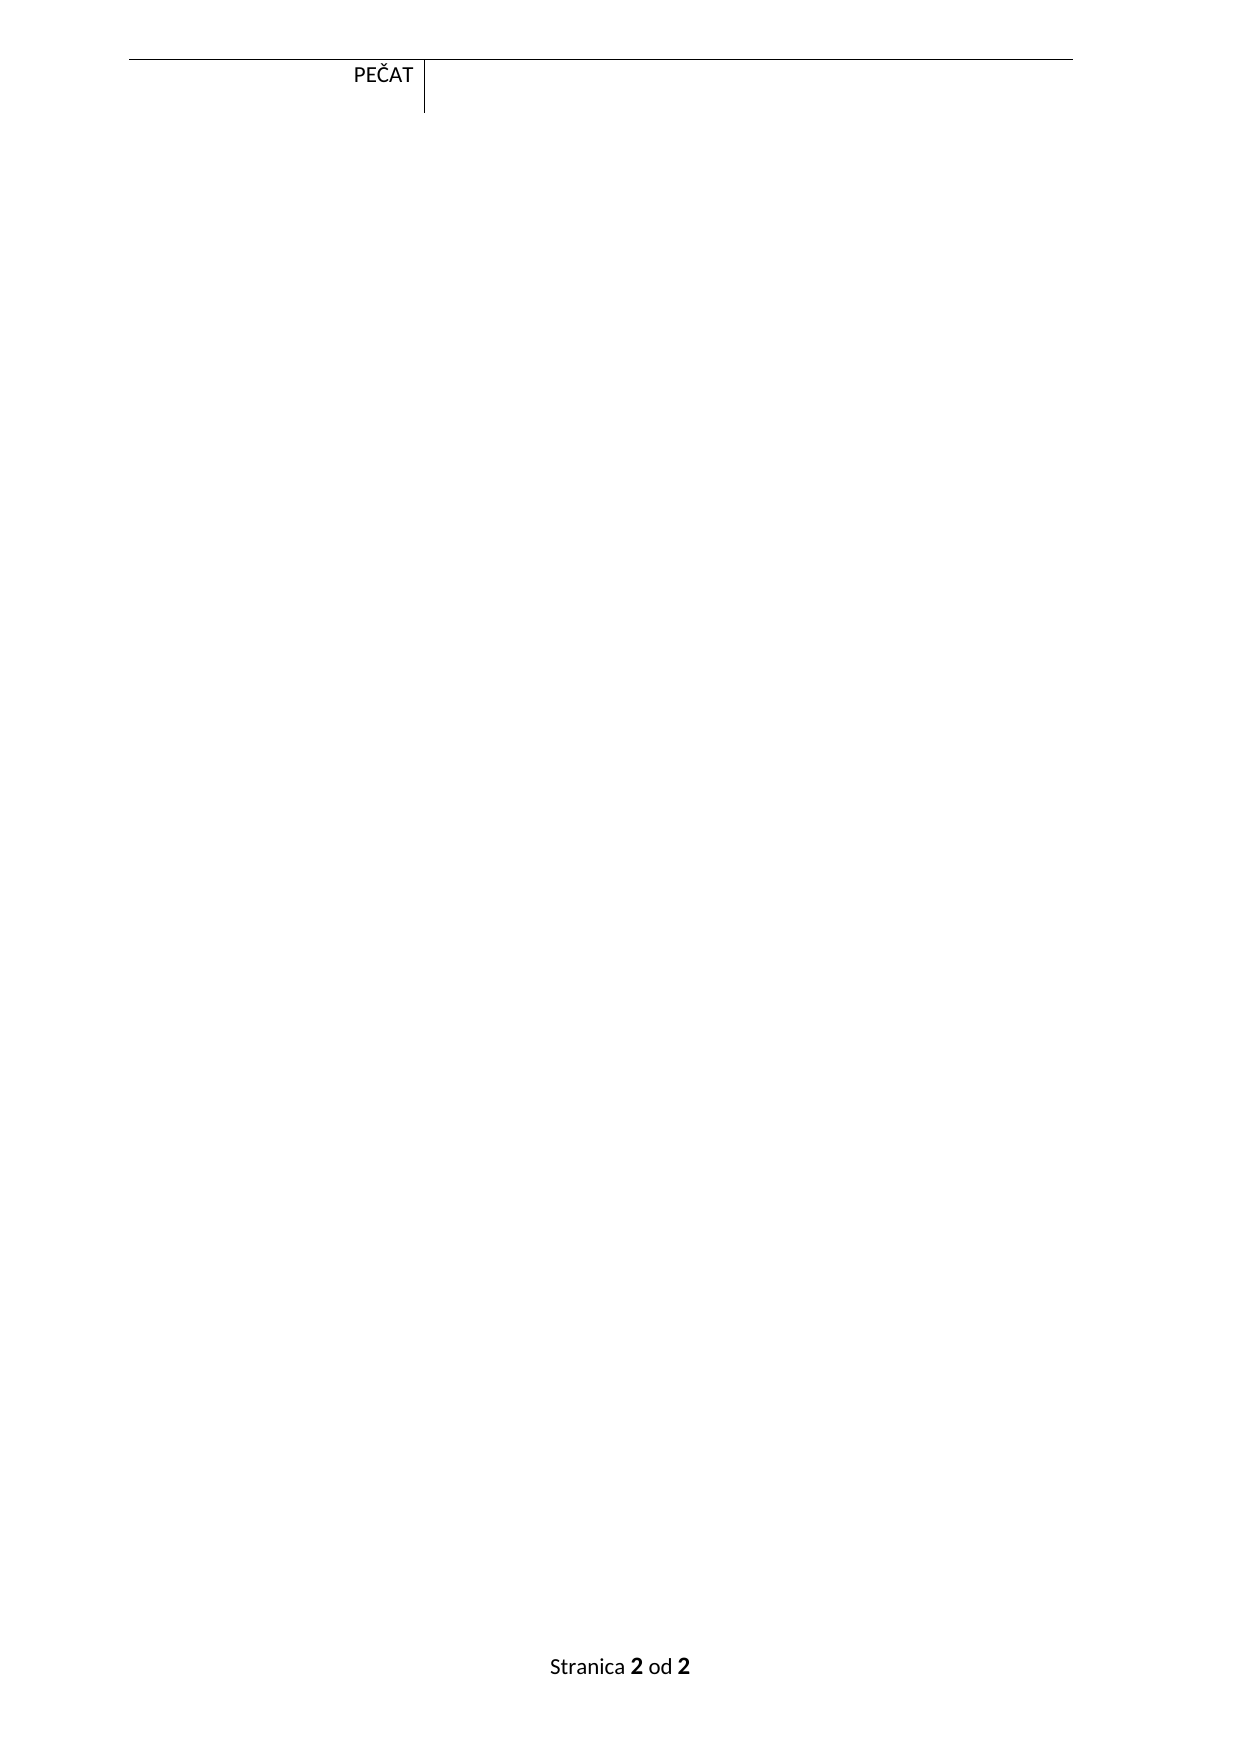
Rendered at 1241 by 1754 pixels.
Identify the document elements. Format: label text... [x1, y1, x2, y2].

table_cell [425, 60, 1073, 113]
table_cell PEČAT [129, 60, 424, 113]
